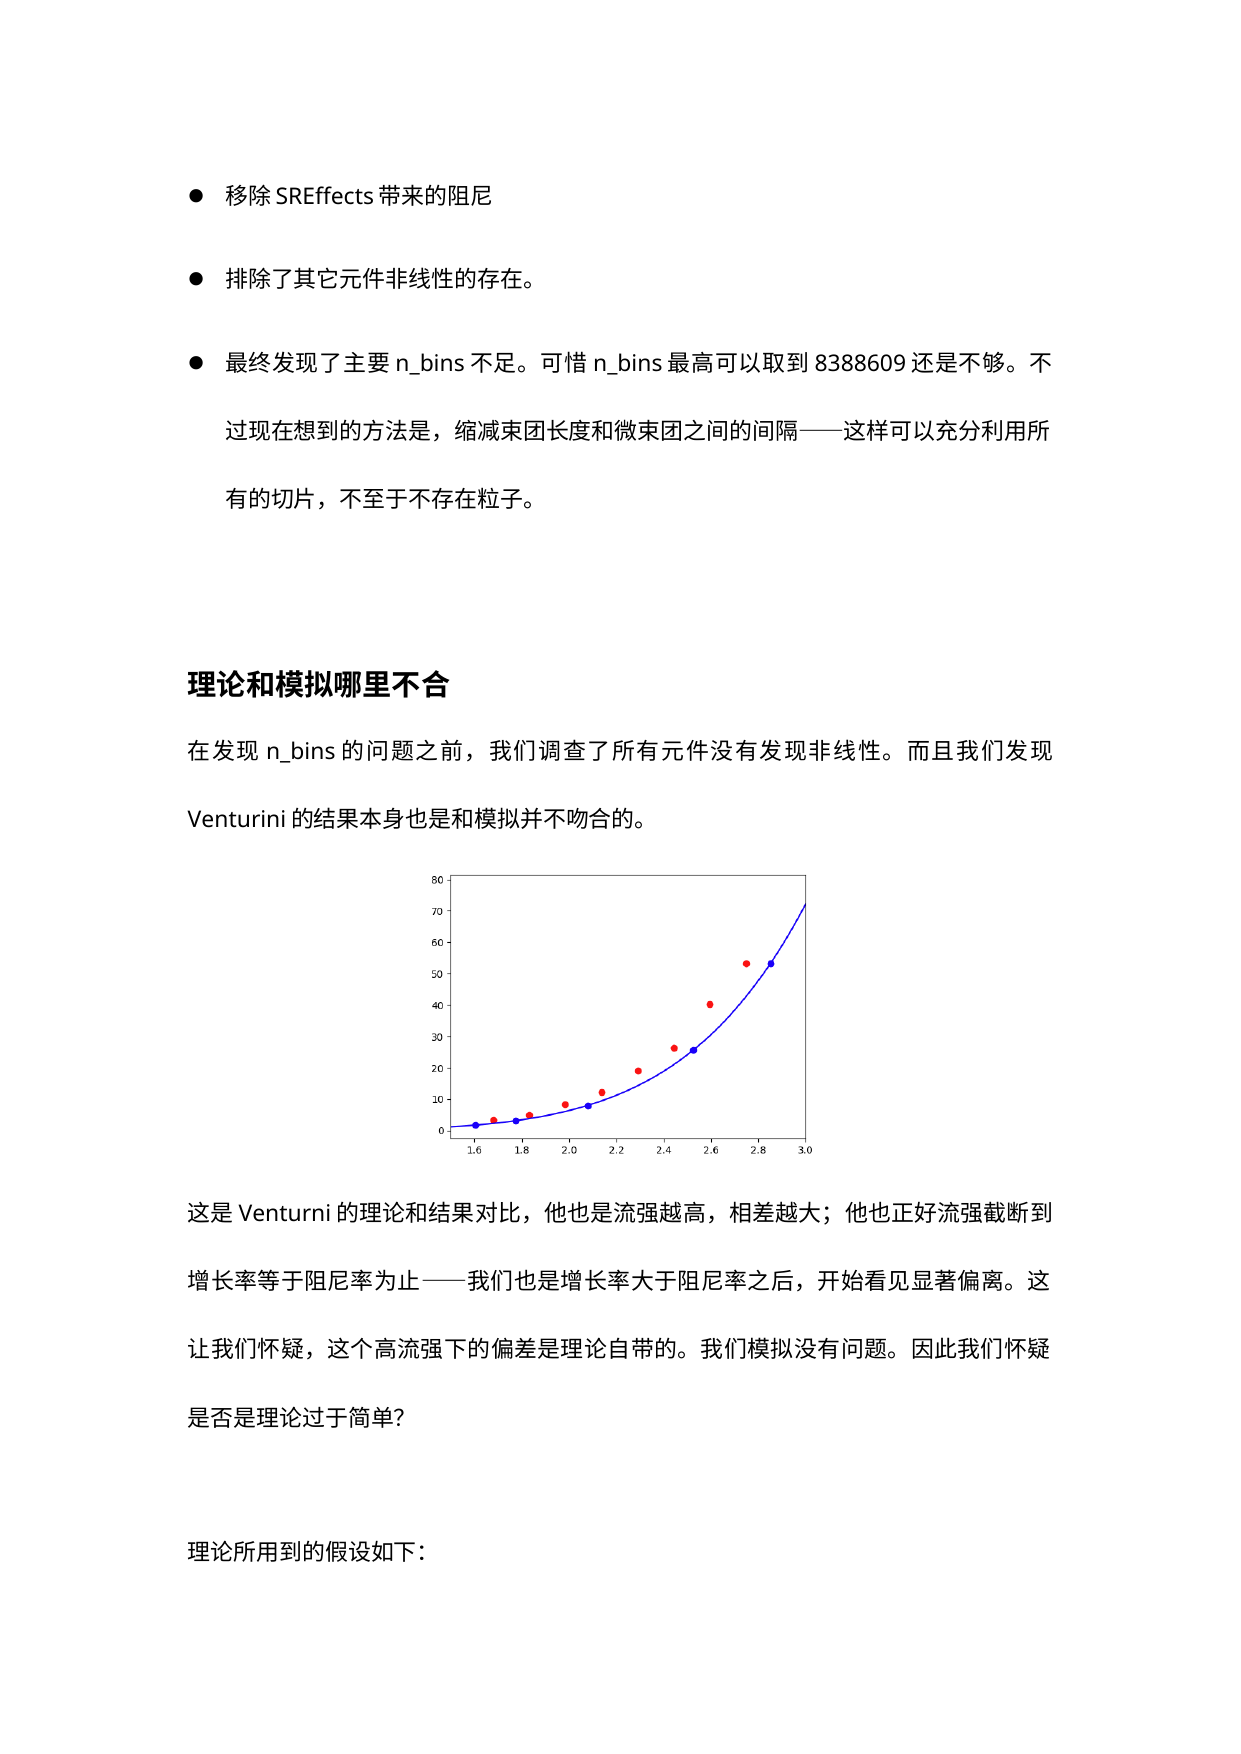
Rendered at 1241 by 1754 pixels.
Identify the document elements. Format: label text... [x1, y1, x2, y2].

list 移除SREffects带来的阻尼 [187, 162, 1053, 227]
text 这是Venturni的理论和结果对比，他也是流强越高，相差越大；他也正好流强截断到增长率等于阻尼率为止——我们也是增长率大于阻尼率之后，开始看见显著偏离。这让我们怀疑，这个高流强下的偏差是理论自带的。我们模拟没有问题。因此我们怀疑是否是理论过于简单？ [187, 1179, 1053, 1449]
text 理论所用到的假设如下： [187, 1518, 1053, 1583]
picture [425, 868, 815, 1159]
text 在发现n_bins的问题之前，我们调查了所有元件没有发现非线性。而且我们发现Venturini的结果本身也是和模拟并不吻合的。 [187, 717, 1053, 850]
list 最终发现了主要n_bins不足。可惜n_bins最高可以取到8388609还是不够。不过现在想到的方法是，缩减束团长度和微束团之间的间隔——这样可以充分利用所有的切片，不至于不存在粒子。 [187, 328, 1053, 530]
list 排除了其它元件非线性的存在。 [187, 245, 1053, 310]
subtitle 理论和模拟哪里不合 [187, 650, 1053, 715]
